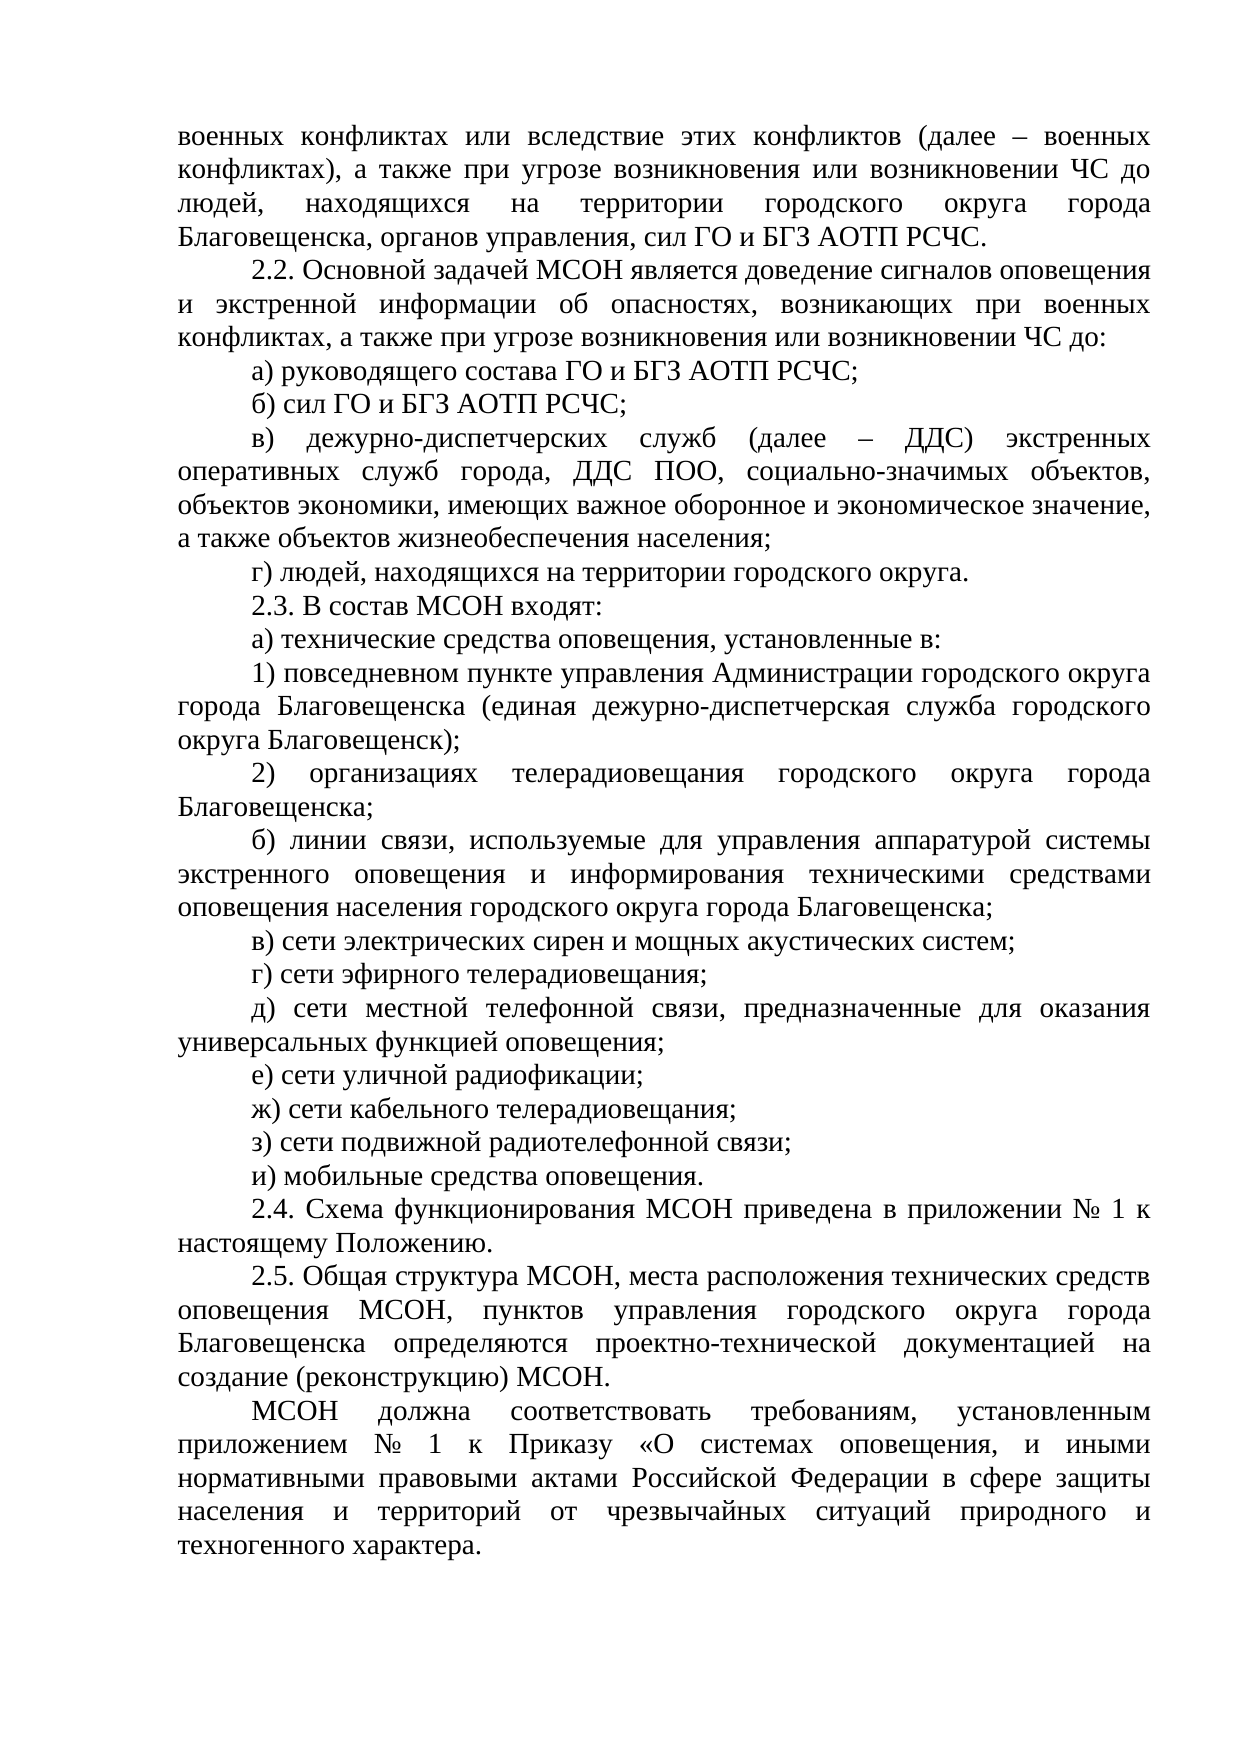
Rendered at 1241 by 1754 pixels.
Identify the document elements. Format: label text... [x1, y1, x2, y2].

text а) руководящего состава ГО и БГЗ АОТП РСЧС; [177, 353, 1152, 386]
text г) сети эфирного телерадиовещания; [177, 957, 1152, 990]
text 2) организациях телерадиовещания городского округа города Благовещенска; [177, 755, 1152, 822]
text 2.3. В состав МСОН входят: [177, 588, 1152, 621]
text б) сил ГО и БГЗ АОТП РСЧС; [177, 386, 1152, 420]
text з) сети подвижной радиотелефонной связи; [177, 1124, 1152, 1158]
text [177, 118, 1152, 252]
text 2.2. Основной задачей МСОН является доведение сигналов оповещения и экстренной информации об опасностях, возникающих при военных конфликтах, а также при угрозе возникновения или возникновении ЧС до: [177, 252, 1152, 353]
text МСОН должна соответствовать требованиям, установленным приложением № 1 к Приказу «О системах оповещения, и иными нормативными правовыми актами Российской Федерации в сфере защиты населения и территорий от чрезвычайных ситуаций природного и техногенного характера. [177, 1393, 1152, 1560]
text в) сети электрических сирен и мощных акустических систем; [177, 923, 1152, 957]
text а) технические средства оповещения, установленные в: [177, 621, 1152, 655]
text е) сети уличной радиофикации; [177, 1057, 1152, 1091]
text в) дежурно-диспетчерских служб (далее – ДДС) экстренных оперативных служб города, ДДС ПОО, социально-значимых объектов, объектов экономики, имеющих важное оборонное и экономическое значение, а также объектов жизнеобеспечения населения; [177, 420, 1152, 554]
text г) людей, находящихся на территории городского округа. [177, 554, 1152, 588]
text и) мобильные средства оповещения. [177, 1158, 1152, 1191]
text б) линии связи, используемые для управления аппаратурой системы экстренного оповещения и информирования техническими средствами оповещения населения городского округа города Благовещенска; [177, 822, 1152, 923]
text 2.4. Схема функционирования МСОН приведена в приложении № 1 к настоящему Положению. [177, 1191, 1152, 1258]
text д) сети местной телефонной связи, предназначенные для оказания универсальных функцией оповещения; [177, 990, 1152, 1057]
text 2.5. Общая структура МСОН, места расположения технических средств оповещения МСОН, пунктов управления городского округа города Благовещенска определяются проектно-технической документацией на создание (реконструкцию) МСОН. [177, 1258, 1152, 1393]
text ж) сети кабельного телерадиовещания; [177, 1091, 1152, 1124]
text 1) повседневном пункте управления Администрации городского округа города Благовещенска (единая дежурно-диспетчерская служба городского округа Благовещенск); [177, 655, 1152, 755]
